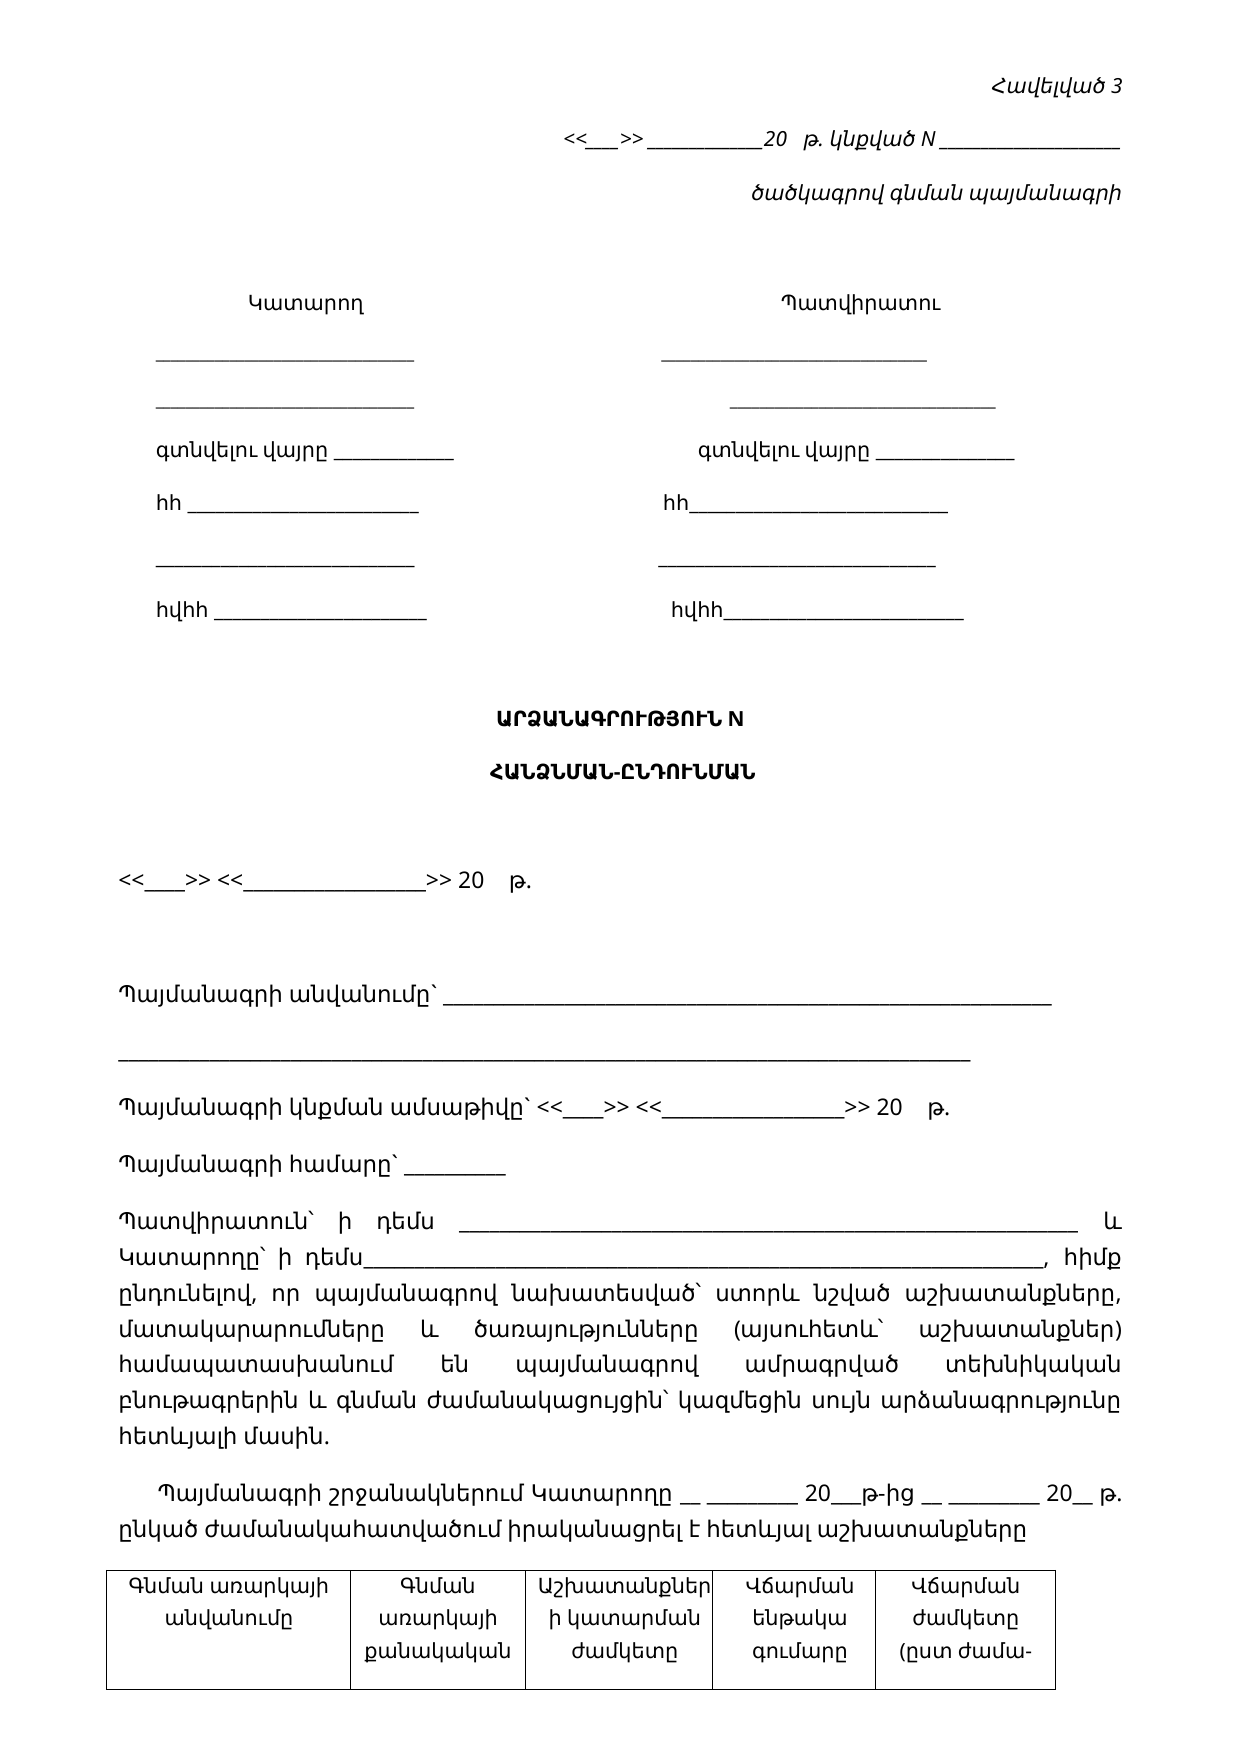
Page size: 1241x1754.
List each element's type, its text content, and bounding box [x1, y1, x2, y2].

text ___________________________________ ____________________________________ [156, 388, 1122, 411]
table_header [107, 1571, 350, 1689]
text ԱՐՁԱՆԱԳՐՈՒԹՅՈՒՆ N [118, 704, 1122, 732]
text ____________________________________________________________________________________ [118, 1034, 1122, 1066]
text հհ _________________________ հհ____________________________ [156, 488, 1122, 517]
text Պայմանագրի համարը` __________ [118, 1148, 1122, 1179]
text <<____>> ______________20 թ. կնքված N ______________________ [118, 124, 1122, 153]
text Հավելված 3 [118, 71, 1122, 99]
text Պայմանագրի կնքման ամսաթիվը` <<____>> <<__________________>> 20 թ. [118, 1091, 1122, 1122]
text հվհհ _______________________ հվհհ__________________________ [156, 595, 1122, 624]
text ___________________________________ ____________________________________ [156, 341, 1122, 364]
text <<____>> <<__________________>> 20 թ. [118, 864, 1122, 895]
text գտնվելու վայրը _____________ գտնվելու վայրը _______________ [156, 435, 1122, 463]
text Պատվիրատուն՝ ի դեմս _____________________________________________________________ և Կատարողը՝ ի դեմս___________________________________________________________________, հիմք ընդունելով, որ պայմանագրով նախատեսված՝ ստորև նշված աշխատանքները, մատակարարումները և ծառայությունները (այսուհետև՝ աշխատանքներ) համապատասխանում են պայմանագրով ամրագրված տեխնիկական բնութագրերին և գնման ժամանակացույցին՝ կազմեցին սույն արձանագրությունը հետևյալի մասին. [118, 1205, 1122, 1452]
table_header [876, 1571, 1055, 1689]
text ՀԱՆՁՆՄԱՆ-ԸՆԴՈՒՆՄԱՆ [118, 757, 1122, 786]
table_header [526, 1571, 712, 1689]
text Կատարող Պատվիրատու [156, 288, 1122, 316]
text Պայմանագրի շրջանակներում Կատարողը __ _________ 20___թ-ից __ _________ 20__ թ. ընկած ժամանակահատվածում իրականացրել է հետևյալ աշխատանքները [118, 1477, 1122, 1544]
text ծածկագրով գնման պայմանագրի [118, 178, 1122, 206]
text ____________________________ ______________________________ [156, 542, 1122, 570]
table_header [713, 1571, 875, 1689]
text Պայմանագրի անվանումը` ____________________________________________________________ [118, 978, 1122, 1009]
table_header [351, 1571, 525, 1689]
